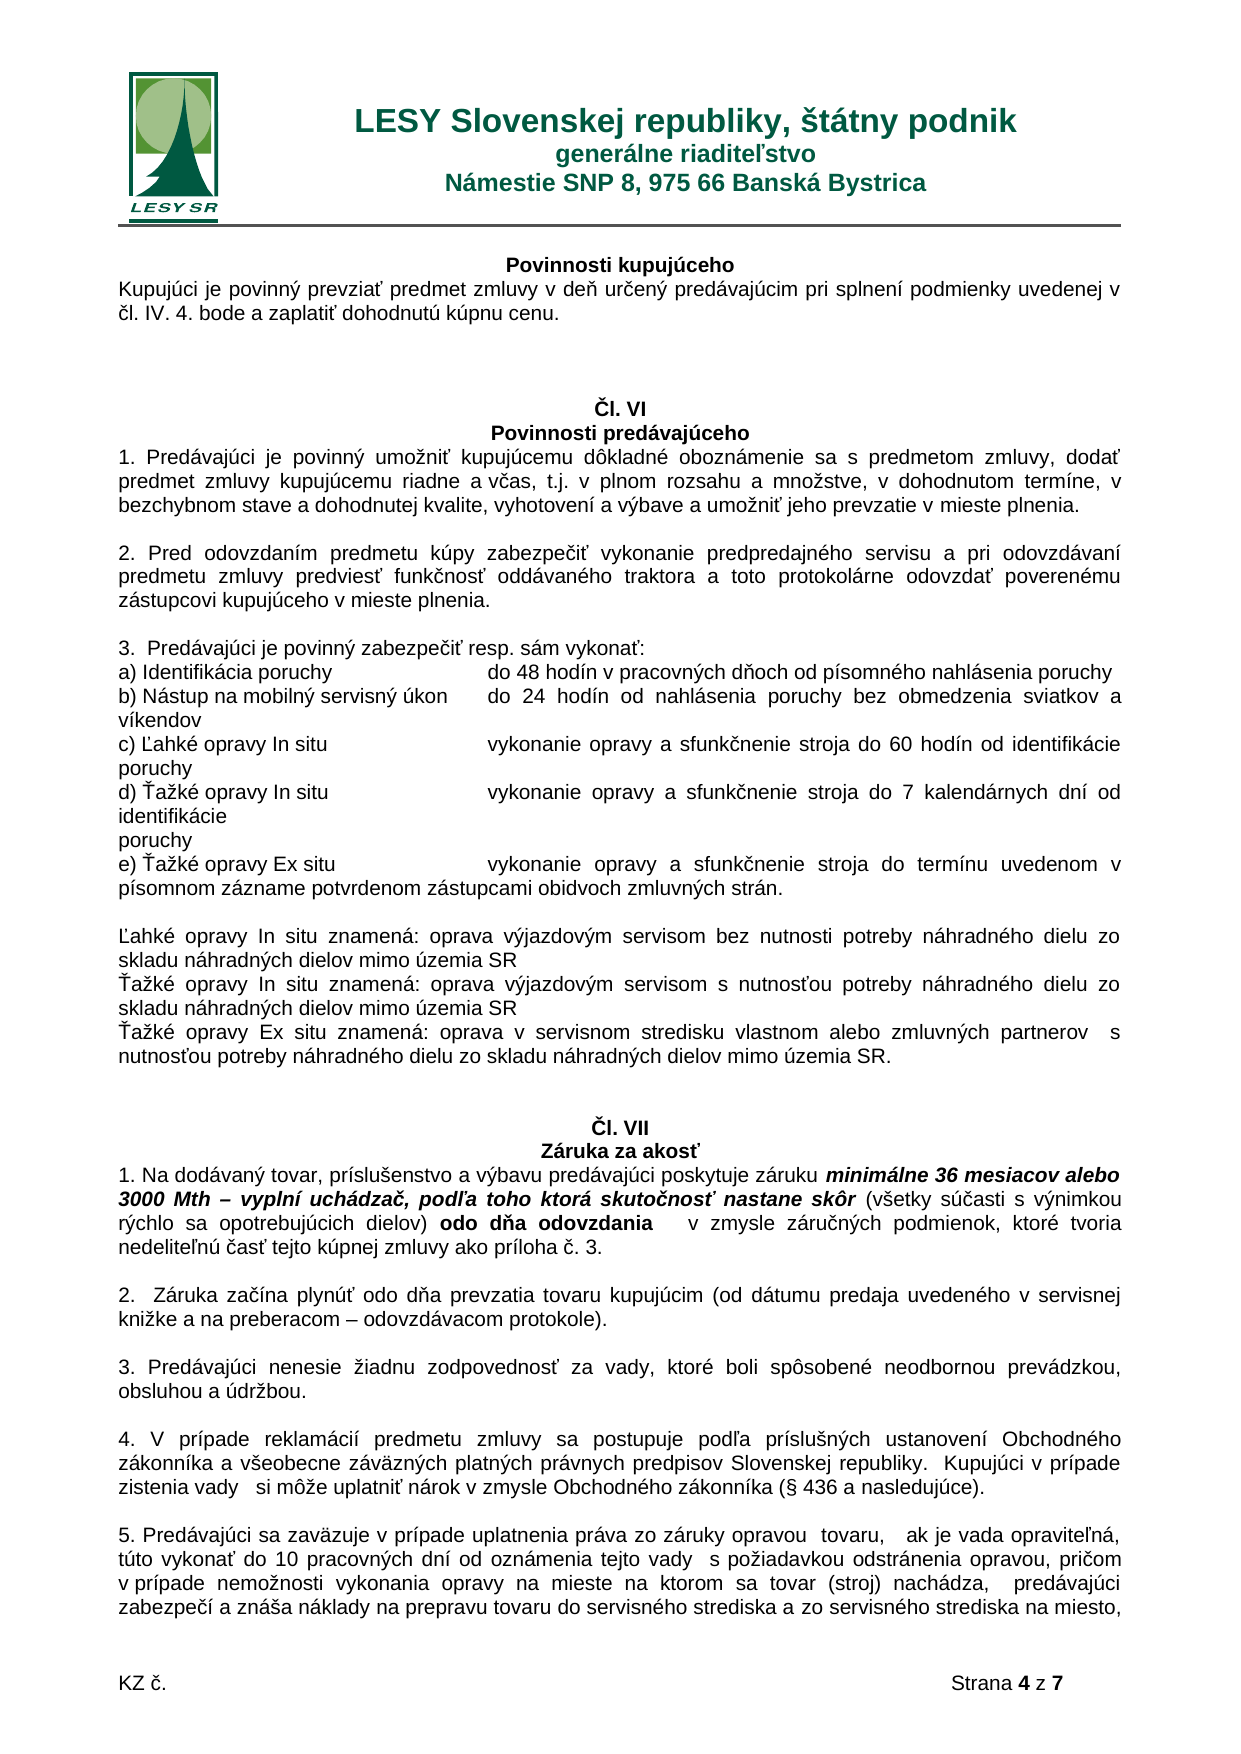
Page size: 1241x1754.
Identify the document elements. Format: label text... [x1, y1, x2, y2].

text Záruka za akosť [118, 1139, 1122, 1163]
text 2. Záruka začína plynúť odo dňa prevzatia tovaru kupujúcim (od dátumu predaja uvedeného v servisnej knižke a na preberacom – odovzdávacom protokole). [118, 1283, 1122, 1331]
text Povinnosti predávajúceho [118, 421, 1122, 444]
text Povinnosti kupujúceho [118, 253, 1122, 277]
text e) Ťažké opravy Ex situ vykonanie opravy a sfunkčnenie stroja do termínu uvedenom v písomnom zázname potvrdenom zástupcami obidvoch zmluvných strán. [118, 852, 1122, 900]
text b) Nástup na mobilný servisný úkon do 24 hodín od nahlásenia poruchy bez obmedzenia sviatkov a víkendov [118, 684, 1122, 732]
text Čl. VI [118, 397, 1122, 421]
text 3. Predávajúci je povinný zabezpečiť resp. sám vykonať: [118, 636, 1122, 660]
text 1. Predávajúci je povinný umožniť kupujúcemu dôkladné oboznámenie sa s predmetom zmluvy, dodať predmet zmluvy kupujúcemu riadne a včas, t.j. v plnom rozsahu a množstve, v dohodnutom termíne, v bezchybnom stave a dohodnutej kvalite, vyhotovení a výbave a umožniť jeho prevzatie v mieste plnenia. [118, 444, 1122, 516]
text Ľahké opravy In situ znamená: oprava výjazdovým servisom bez nutnosti potreby náhradného dielu zo skladu náhradných dielov mimo územia SR [118, 924, 1122, 972]
text 1. Na dodávaný tovar, príslušenstvo a výbavu predávajúci poskytuje záruku minimálne 36 mesiacov alebo 3000 Mth – vyplní uchádzač, podľa toho ktorá skutočnosť nastane skôr (všetky súčasti s výnimkou rýchlo sa opotrebujúcich dielov) odo dňa odovzdania v zmysle záručných podmienok, ktoré tvoria nedeliteľnú časť tejto kúpnej zmluvy ako príloha č. 3. [118, 1163, 1122, 1259]
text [118, 1523, 1122, 1618]
text 4. V prípade reklamácií predmetu zmluvy sa postupuje podľa príslušných ustanovení Obchodného zákonníka a všeobecne záväzných platných právnych predpisov Slovenskej republiky. Kupujúci v prípade zistenia vady si môže uplatniť nárok v zmysle Obchodného zákonníka (§ 436 a nasledujúce). [118, 1427, 1122, 1499]
text d) Ťažké opravy In situ vykonanie opravy a sfunkčnenie stroja do 7 kalendárnych dní od identifikácie [118, 780, 1122, 828]
text 2. Pred odovzdaním predmetu kúpy zabezpečiť vykonanie predpredajného servisu a pri odovzdávaní predmetu zmluvy predviesť funkčnosť oddávaného traktora a toto protokolárne odovzdať poverenému zástupcovi kupujúceho v mieste plnenia. [118, 540, 1122, 612]
text Kupujúci je povinný prevziať predmet zmluvy v deň určený predávajúcim pri splnení podmienky uvedenej v čl. IV. 4. bode a zaplatiť dohodnutú kúpnu cenu. [118, 277, 1122, 325]
text a) Identifikácia poruchy do 48 hodín v pracovných dňoch od písomného nahlásenia poruchy [118, 660, 1122, 684]
text poruchy [118, 828, 1122, 852]
text c) Ľahké opravy In situ vykonanie opravy a sfunkčnenie stroja do 60 hodín od identifikácie poruchy [118, 732, 1122, 780]
text 3. Predávajúci nenesie žiadnu zodpovednosť za vady, ktoré boli spôsobené neodbornou prevádzkou, obsluhou a údržbou. [118, 1355, 1122, 1403]
text Ťažké opravy In situ znamená: oprava výjazdovým servisom s nutnosťou potreby náhradného dielu zo skladu náhradných dielov mimo územia SR [118, 972, 1122, 1019]
text Ťažké opravy Ex situ znamená: oprava v servisnom stredisku vlastnom alebo zmluvných partnerov s nutnosťou potreby náhradného dielu zo skladu náhradných dielov mimo územia SR. [118, 1019, 1122, 1067]
text Čl. VII [118, 1115, 1122, 1139]
